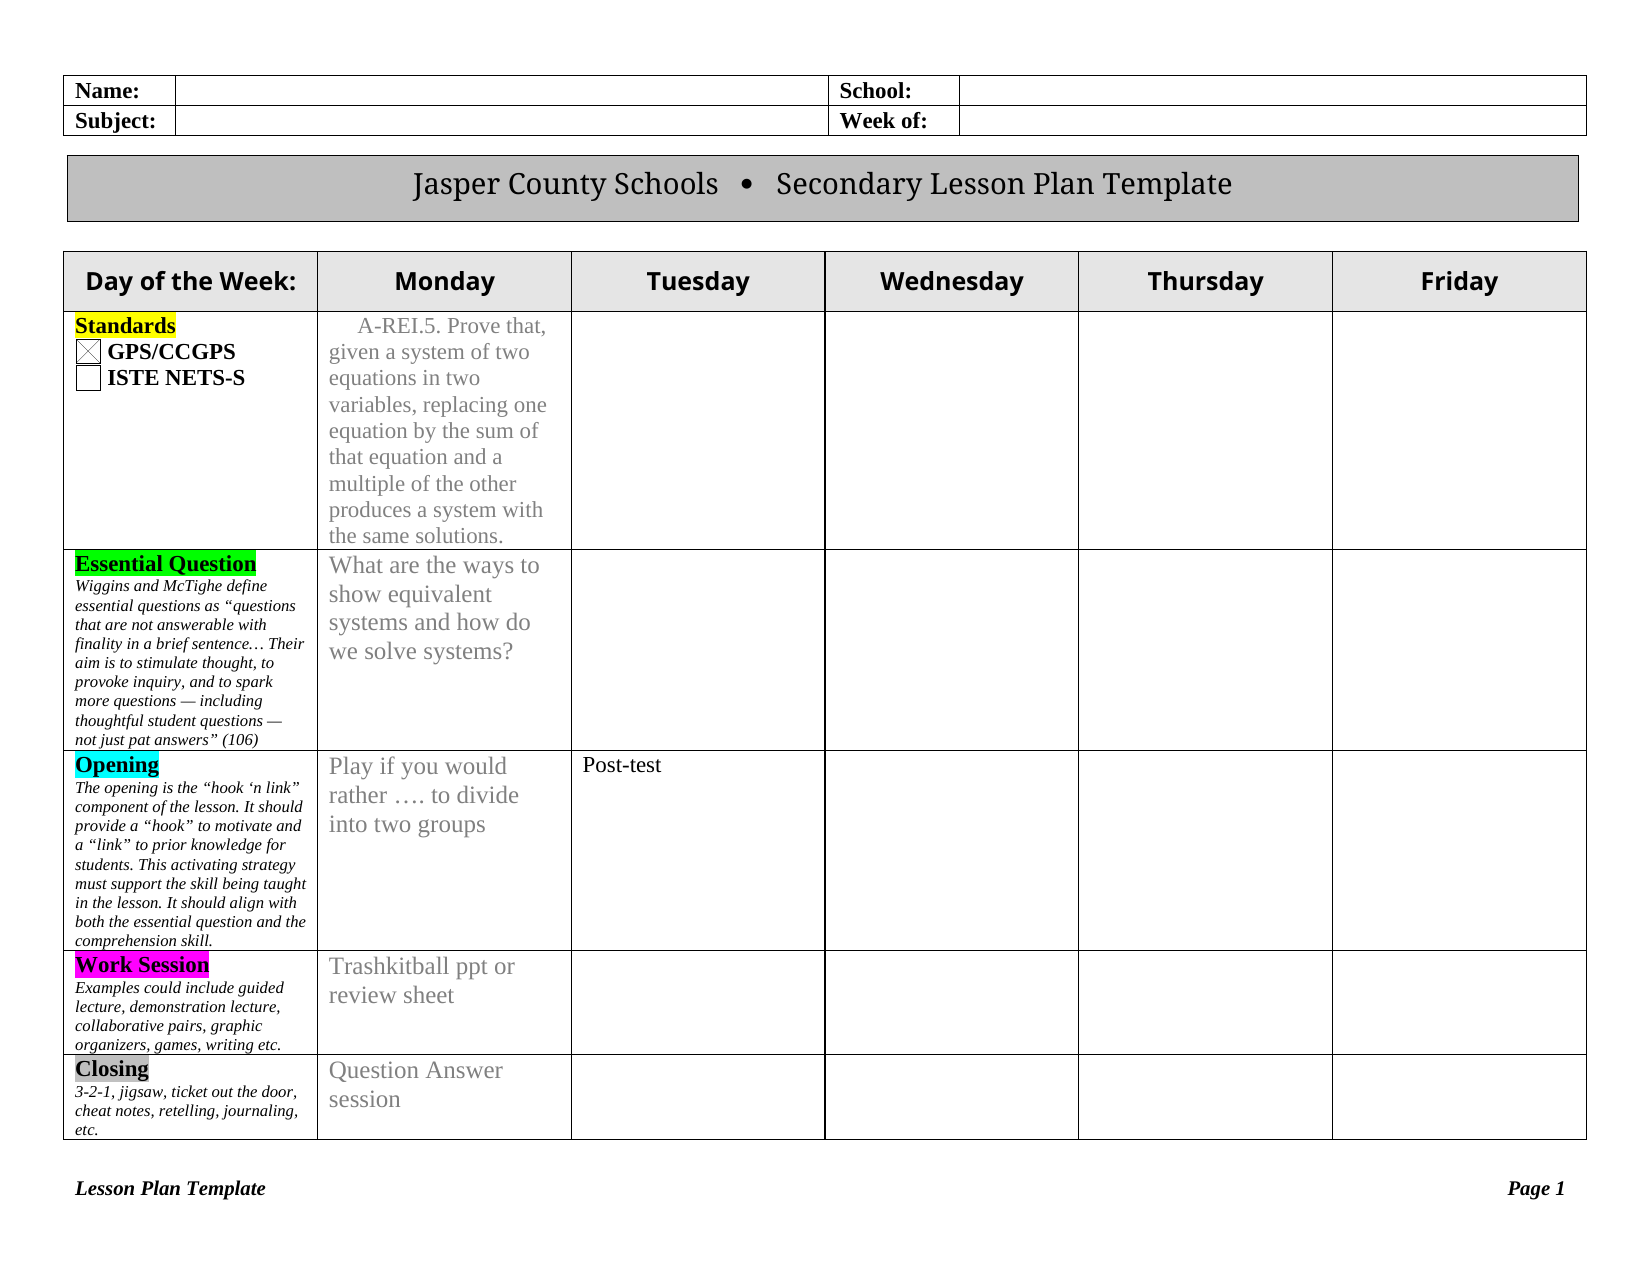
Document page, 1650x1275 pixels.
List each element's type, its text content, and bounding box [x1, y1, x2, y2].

table_cell [1333, 1055, 1586, 1139]
table_header [176, 76, 828, 105]
table_cell [1079, 751, 1332, 950]
table_cell Question Answer session [318, 1055, 571, 1139]
table_cell [1333, 951, 1586, 1054]
table_cell [572, 550, 824, 750]
table_cell [826, 312, 1078, 549]
table_cell Subject: [64, 106, 175, 134]
table_cell [826, 751, 1078, 950]
table_cell [1333, 751, 1586, 950]
table_header Day of the Week: [64, 252, 317, 311]
table_cell [826, 951, 1078, 1054]
table_cell [1079, 1055, 1332, 1139]
table_header School: [829, 76, 959, 105]
table_cell [826, 1055, 1078, 1139]
table_header Tuesday [572, 252, 824, 311]
table_cell Trashkitball ppt or review sheet [318, 951, 571, 1054]
table_cell Play if you would rather …. to divide into two groups [318, 751, 571, 950]
table_cell Post-test [572, 751, 824, 950]
table_cell [1079, 550, 1332, 750]
table_header [960, 76, 1586, 105]
table_cell Closing 3-2-1, jigsaw, ticket out the door, cheat notes, retelling, journaling, etc. [64, 1055, 317, 1139]
table_cell [1333, 312, 1586, 549]
table_header Name: [64, 76, 175, 105]
table_cell Week of: [829, 106, 959, 134]
table_header Thursday [1079, 252, 1332, 311]
table_cell Essential Question Wiggins and McTighe define essential questions as “questions that are not answerable with finality in a brief sentence… Their aim is to stimulate thought, to provoke inquiry, and to spark more questions — including thoughtful student questions — not just pat answers” (106) [64, 550, 317, 750]
table_cell Opening The opening is the “hook ‘n link” component of the lesson. It should provide a “hook” to motivate and a “link” to prior knowledge for students. This activating strategy must support the skill being taught in the lesson. It should align with both the essential question and the comprehension skill. [64, 751, 317, 950]
table_header Wednesday [826, 252, 1078, 311]
table_cell A-REI.5. Prove that, given a system of two equations in two variables, replacing one equation by the sum of that equation and a multiple of the other produces a system with the same solutions. [318, 312, 571, 549]
table_cell Work Session Examples could include guided lecture, demonstration lecture, collaborative pairs, graphic organizers, games, writing etc. [64, 951, 317, 1054]
table_cell [572, 951, 824, 1054]
table_cell [572, 312, 824, 549]
table_header Friday [1333, 252, 1586, 311]
table_cell [1333, 550, 1586, 750]
table_cell [826, 550, 1078, 750]
table_cell [1079, 951, 1332, 1054]
table_cell Standards GPS/CCGPS ISTE NETS-S [64, 312, 317, 549]
table_cell [960, 106, 1586, 134]
table_header Monday [318, 252, 571, 311]
table_cell [176, 106, 828, 134]
table_cell [1079, 312, 1332, 549]
table_cell [572, 1055, 824, 1139]
table_cell What are the ways to show equivalent systems and how do we solve systems? [318, 550, 571, 750]
